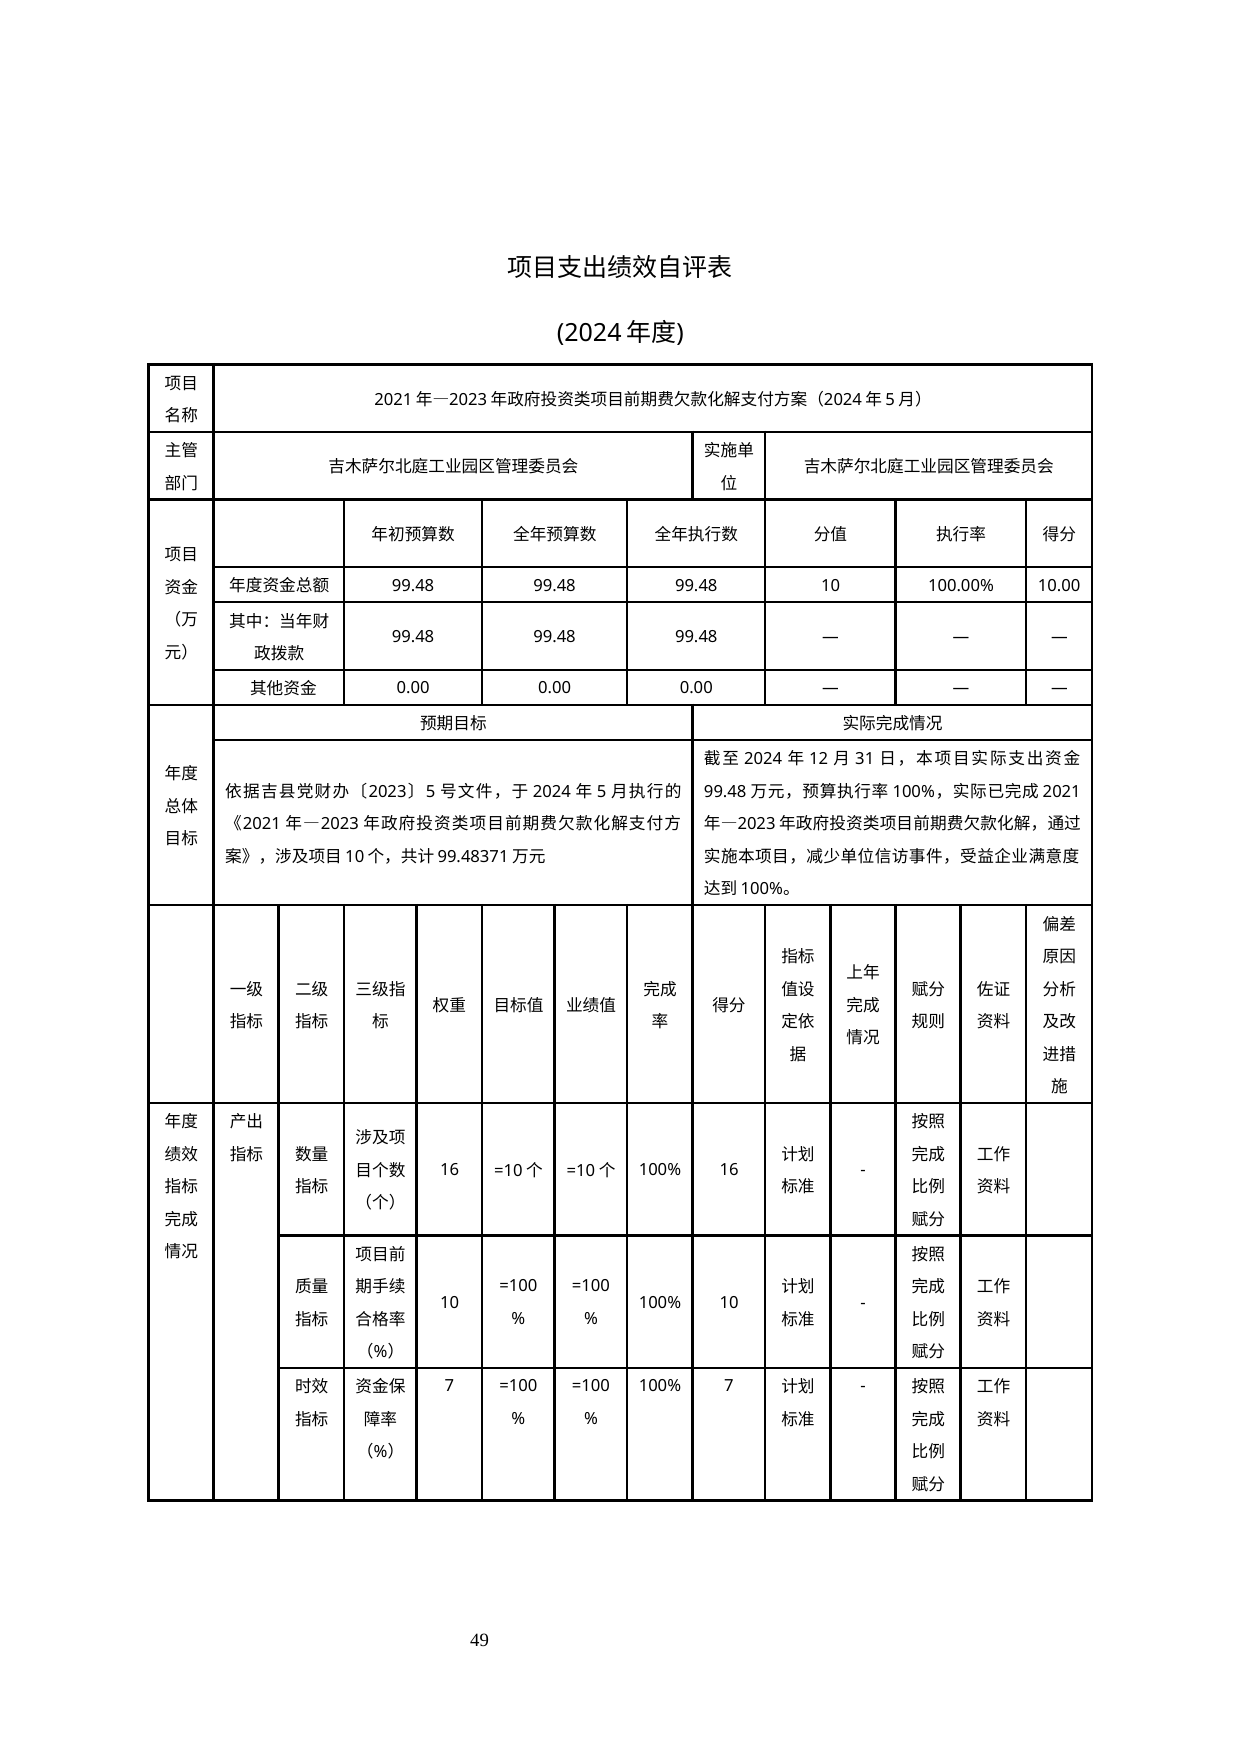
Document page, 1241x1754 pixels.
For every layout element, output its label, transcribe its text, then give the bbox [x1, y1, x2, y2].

table_cell 按照完成比例赋分 [897, 1369, 959, 1499]
table_cell 7 [694, 1369, 764, 1499]
table_cell 资金保障率（%） [345, 1369, 415, 1499]
table_cell 分值 [766, 501, 894, 566]
table_cell 全年预算数 [483, 501, 626, 566]
table_cell 按照完成比例赋分 [897, 1104, 959, 1234]
table_cell 0.00 [345, 671, 481, 703]
table_cell 吉木萨尔北庭工业园区管理委员会 [766, 433, 1091, 498]
table_cell 100% [628, 1237, 691, 1367]
table_cell 99.48 [628, 568, 764, 601]
table_cell 执行率 [897, 501, 1025, 566]
table_cell 得分 [694, 906, 764, 1101]
table_cell 年度绩效指标完成情况 [150, 1104, 212, 1499]
table_cell — [766, 603, 894, 668]
table_cell [1027, 1237, 1091, 1367]
table_cell 二级指标 [280, 906, 343, 1101]
table_cell - [832, 1104, 894, 1234]
table_cell — [766, 671, 894, 703]
table_cell — [1027, 671, 1091, 703]
table_cell 年度总体目标 [150, 706, 212, 904]
table_cell 7 [418, 1369, 481, 1499]
table_cell 10 [766, 568, 894, 601]
table_cell 其中：当年财政拨款 [215, 603, 343, 668]
table_cell =10个 [556, 1104, 626, 1234]
table_cell [1027, 1104, 1091, 1234]
table_cell 项目资金（万元） [150, 501, 212, 703]
table_cell 工作资料 [962, 1104, 1025, 1234]
table_cell 全年执行数 [628, 501, 764, 566]
table_cell 权重 [418, 906, 481, 1101]
table_cell 其他资金 [215, 671, 343, 703]
table_cell 质量指标 [280, 1237, 343, 1367]
table_cell — [897, 671, 1025, 703]
table_cell 100.00% [897, 568, 1025, 601]
table_cell [215, 501, 343, 566]
table_cell 佐证资料 [962, 906, 1025, 1101]
table_cell 99.48 [345, 568, 481, 601]
table_cell =10个 [483, 1104, 553, 1234]
table_cell 99.48 [483, 603, 626, 668]
table_cell 上年完成情况 [832, 906, 894, 1101]
table_cell (2024年度) [148, 298, 1092, 363]
table_cell [150, 906, 212, 1101]
table_cell 目标值 [483, 906, 553, 1101]
table_cell 涉及项目个数（个） [345, 1104, 415, 1234]
table_cell 100% [628, 1369, 691, 1499]
table_cell — [1027, 603, 1091, 668]
table_cell - [832, 1369, 894, 1499]
table_cell 一级指标 [215, 906, 277, 1101]
table_cell 三级指标 [345, 906, 415, 1101]
table_cell 99.48 [483, 568, 626, 601]
table_cell 产出指标 [215, 1104, 277, 1499]
table_cell 2021年—2023年政府投资类项目前期费欠款化解支付方案（2024年5月） [215, 366, 1091, 431]
table_cell 99.48 [628, 603, 764, 668]
table_cell - [832, 1237, 894, 1367]
table_cell 工作资料 [962, 1369, 1025, 1499]
table_cell 实际完成情况 [694, 706, 1091, 739]
table_cell =100% [483, 1369, 553, 1499]
table_cell 业绩值 [556, 906, 626, 1101]
table_cell =100% [483, 1237, 553, 1367]
table_header 项目支出绩效自评表 [148, 233, 1092, 298]
table_cell =100% [556, 1237, 626, 1367]
table_cell 吉木萨尔北庭工业园区管理委员会 [215, 433, 691, 498]
table_cell 年初预算数 [345, 501, 481, 566]
table_cell 计划标准 [766, 1237, 829, 1367]
table_cell 计划标准 [766, 1369, 829, 1499]
table_cell — [897, 603, 1025, 668]
table_cell 依据吉县党财办〔2023〕5号文件，于2024年5月执行的《2021年—2023年政府投资类项目前期费欠款化解支付方案》，涉及项目10个，共计99.48371万元 [215, 741, 691, 904]
table_cell 偏差原因分析及改进措施 [1027, 906, 1091, 1101]
table_cell 年度资金总额 [215, 568, 343, 601]
table_cell 完成率 [628, 906, 691, 1101]
table_cell 指标值设定依据 [766, 906, 829, 1101]
table_cell 10 [418, 1237, 481, 1367]
table_cell 项目前期手续合格率（%） [345, 1237, 415, 1367]
table_cell 10.00 [1027, 568, 1091, 601]
table_cell 实施单位 [694, 433, 764, 498]
table_cell 10 [694, 1237, 764, 1367]
table_cell 按照完成比例赋分 [897, 1237, 959, 1367]
table_cell [1027, 1369, 1091, 1499]
table_cell 计划标准 [766, 1104, 829, 1234]
table_cell 预期目标 [215, 706, 691, 739]
table_cell =100% [556, 1369, 626, 1499]
table_cell 项目名称 [150, 366, 212, 431]
table_cell 16 [418, 1104, 481, 1234]
table_cell 0.00 [628, 671, 764, 703]
table_cell 100% [628, 1104, 691, 1234]
table_cell 16 [694, 1104, 764, 1234]
table_cell 得分 [1027, 501, 1091, 566]
table_cell 时效指标 [280, 1369, 343, 1499]
table_cell 数量指标 [280, 1104, 343, 1234]
table_cell 工作资料 [962, 1237, 1025, 1367]
table_cell 截至2024年12月31日，本项目实际支出资金99.48万元，预算执行率100%，实际已完成2021年—2023年政府投资类项目前期费欠款化解，通过实施本项目，减少单位信访事件，受益企业满意度达到100%。 [694, 741, 1091, 904]
table_cell 99.48 [345, 603, 481, 668]
table_cell 主管部门 [150, 433, 212, 498]
table_cell 赋分规则 [897, 906, 959, 1101]
table_cell 0.00 [483, 671, 626, 703]
